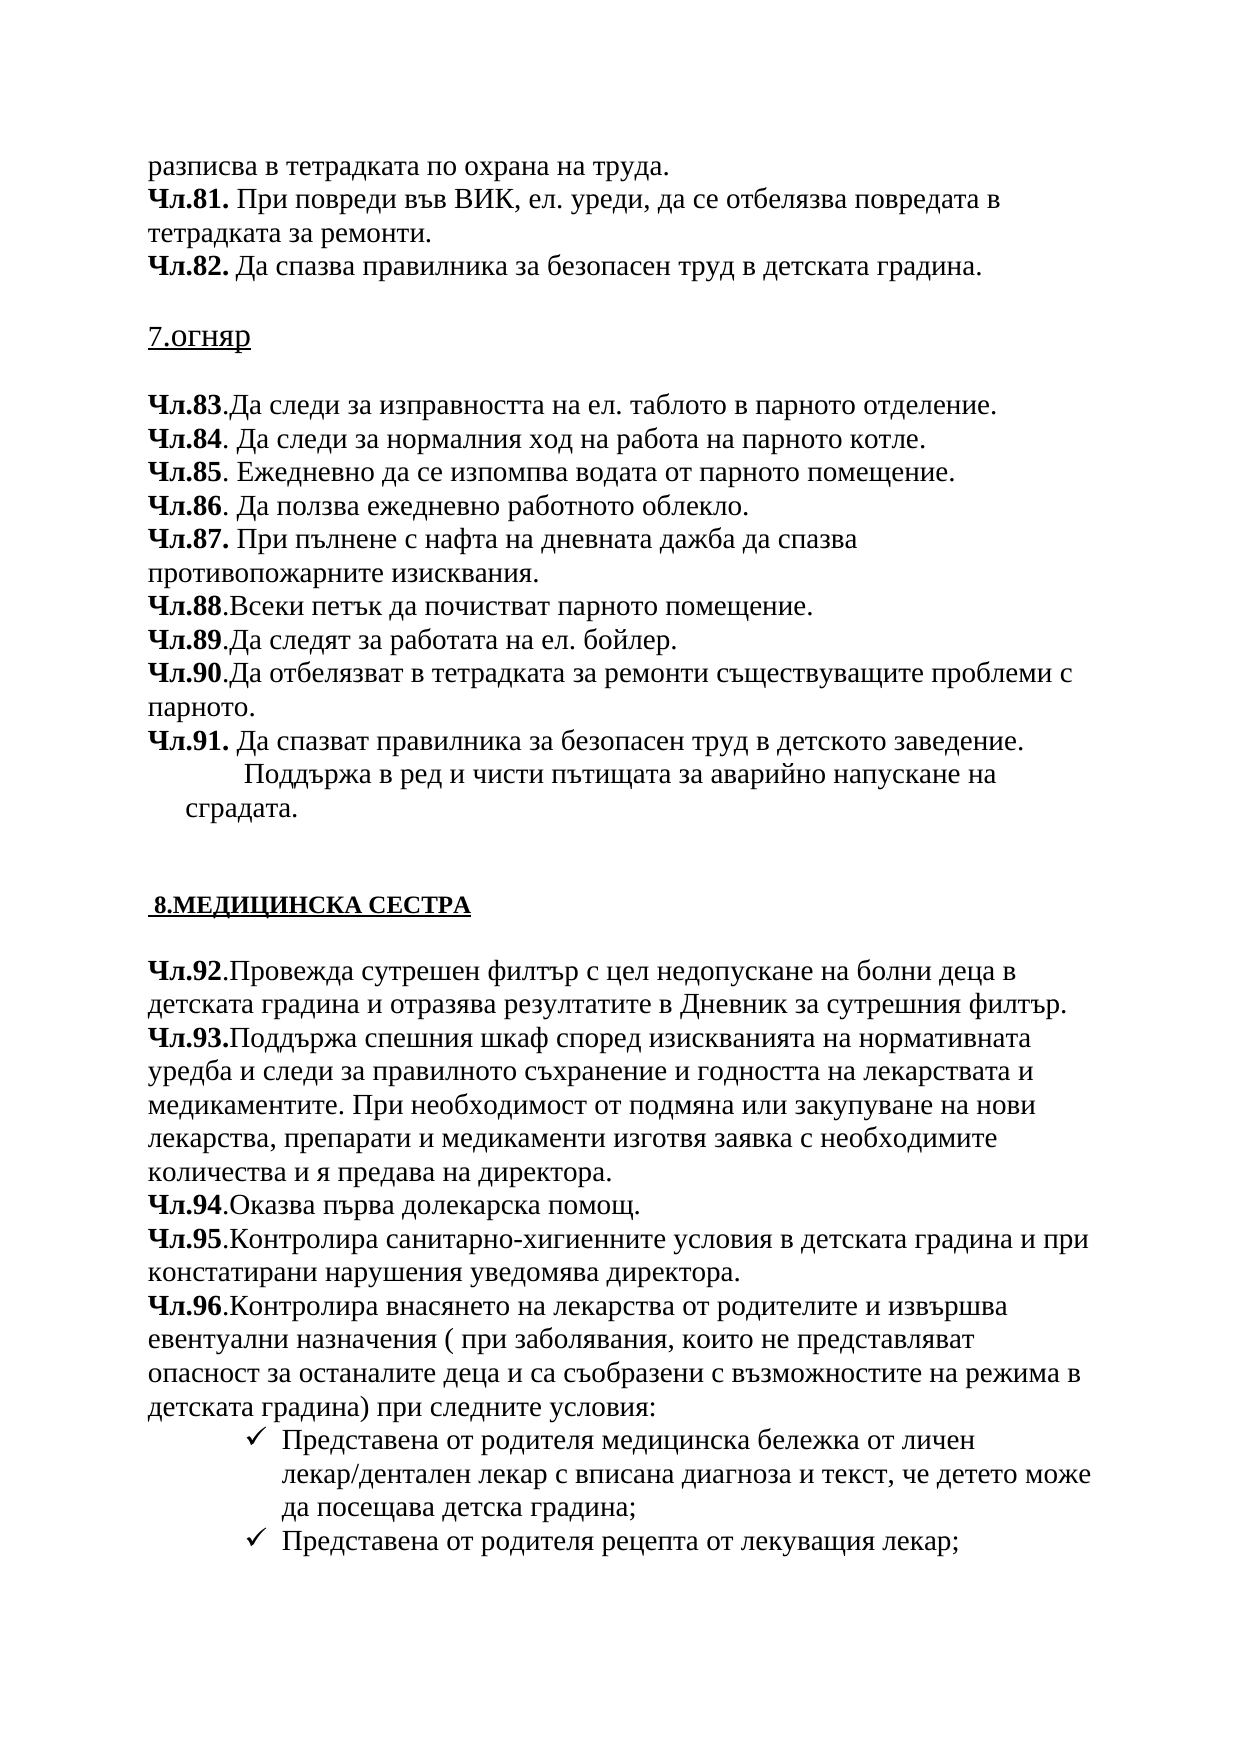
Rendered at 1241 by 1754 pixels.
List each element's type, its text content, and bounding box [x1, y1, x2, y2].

text Поддържа в ред и чисти пътищата за аварийно напускане на сградата. [185, 756, 1093, 823]
list Представена от родителя медицинска бележка от личен лекар/дентален лекар с вписана диагноза и текст, че детето може да посещава детска градина; [244, 1422, 1093, 1523]
text Чл.96.Контролира внасянето на лекарства от родителите и извършва евентуални назначения ( при заболявания, които не представляват опасност за останалите деца и са съобразени с възможностите на режима в детската градина) при следните условия: [148, 1288, 1093, 1422]
text Чл.93.Поддържа спешния шкаф според изискванията на нормативната уредба и следи за правилното съхранение и годността на лекарствата и медикаментите. При необходимост от подмяна или закупуване на нови лекарства, препарати и медикаменти изготвя заявка с необходимите количества и я предава на директора. [148, 1020, 1093, 1187]
text Чл.92.Провежда сутрешен филтър с цел недопускане на болни деца в детската градина и отразява резултатите в Дневник за сутрешния филтър. [148, 953, 1093, 1020]
text 8.МЕДИЦИНСКА СЕСТРА [148, 890, 1093, 919]
text Чл.95.Контролира санитарно-хигиенните условия в детската градина и при констатирани нарушения уведомява директора. [148, 1221, 1093, 1288]
list Представена от родителя рецепта от лекуващия лекар; [244, 1523, 1093, 1557]
text Чл.94.Оказва първа долекарска помощ. [148, 1187, 1093, 1221]
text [148, 148, 1093, 756]
